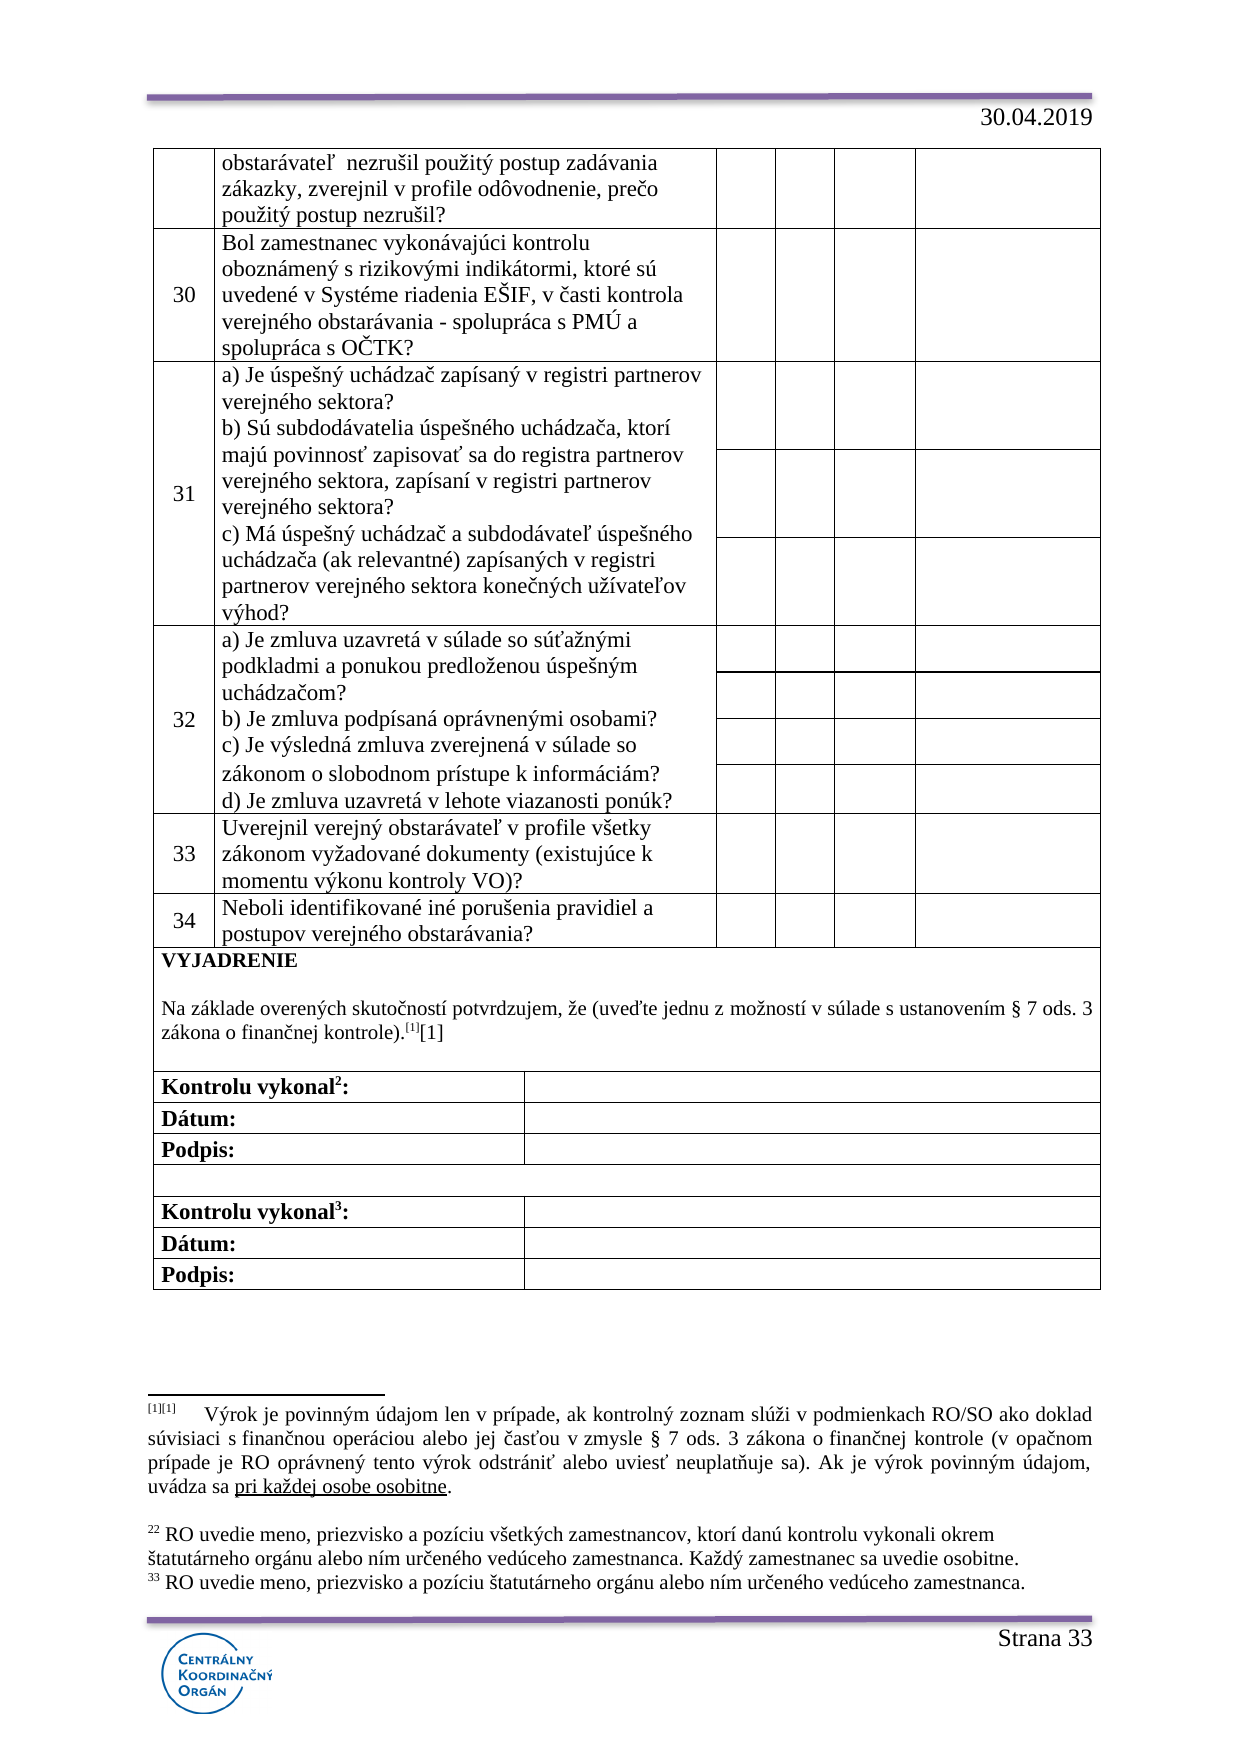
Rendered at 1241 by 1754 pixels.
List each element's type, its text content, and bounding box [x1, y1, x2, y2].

table_cell [916, 149, 1100, 228]
table_cell a) Je úspešný uchádzač zapísaný v registri partnerov verejného sektora? b) Sú subdodávatelia úspešného uchádzača, ktorí majú povinnosť zapisovať sa do registra partnerov verejného sektora, zapísaní v registri partnerov verejného sektora? c) Má úspešný uchádzač a subdodávateľ úspešného uchádzača (ak relevantné) zapísaných v registri partnerov verejného sektora konečných užívateľov výhod? [215, 362, 716, 625]
table_cell [717, 362, 775, 448]
table_cell VYJADRENIE Na základe overených skutočností potvrdzujem, že (uveďte jednu z možností v súlade s ustanovením § 7 ods. 3 zákona o finančnej kontrole).[1] [154, 948, 1100, 1071]
table_cell 30 [154, 229, 214, 361]
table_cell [215, 149, 716, 228]
table_cell [916, 538, 1100, 625]
table_cell [525, 1072, 1100, 1102]
table_cell Uverejnil verejný obstarávateľ v profile všetky zákonom vyžadované dokumenty (existujúce k momentu výkonu kontroly VO)? [215, 814, 716, 893]
table_cell [717, 149, 775, 228]
table_cell Dátum: [154, 1103, 524, 1133]
table_cell [916, 814, 1100, 893]
table_cell [835, 149, 915, 228]
table_cell [776, 229, 834, 361]
picture [159, 1631, 272, 1713]
table_cell 34 [154, 894, 214, 947]
table_cell [776, 362, 834, 448]
table_cell [916, 765, 1100, 813]
table_cell 31 [154, 362, 214, 625]
table_cell [776, 814, 834, 893]
table_cell [717, 626, 775, 671]
table_cell [835, 538, 915, 625]
table_cell [916, 894, 1100, 947]
table_cell [717, 538, 775, 625]
table_cell Podpis: [154, 1134, 524, 1164]
table_cell [835, 765, 915, 813]
table_cell 33 [154, 814, 214, 893]
table_cell [916, 719, 1100, 763]
table_cell [776, 719, 834, 763]
table_cell Kontrolu vykonal3: [154, 1197, 524, 1227]
table_cell [835, 229, 915, 361]
table_cell [916, 229, 1100, 361]
table_cell [776, 626, 834, 671]
table_cell [776, 894, 834, 947]
table_cell Dátum: [154, 1228, 524, 1258]
table_cell [525, 1103, 1100, 1133]
table_cell Neboli identifikované iné porušenia pravidiel a postupov verejného obstarávania? [215, 894, 716, 947]
table_cell [717, 894, 775, 947]
table_cell [776, 450, 834, 537]
table_cell [835, 626, 915, 671]
table_cell [835, 450, 915, 537]
table_cell [525, 1134, 1100, 1164]
table_cell [154, 1165, 1100, 1196]
table_cell 32 [154, 626, 214, 813]
table_cell [916, 362, 1100, 448]
table_cell [776, 673, 834, 717]
table_cell [835, 673, 915, 717]
table_cell [717, 229, 775, 361]
table_cell [717, 719, 775, 763]
table_cell a) Je zmluva uzavretá v súlade so súťažnými podkladmi a ponukou predloženou úspešným uchádzačom? b) Je zmluva podpísaná oprávnenými osobami? c) Je výsledná zmluva zverejnená v súlade so zákonom o slobodnom prístupe k informáciám? d) Je zmluva uzavretá v lehote viazanosti ponúk? [215, 626, 716, 813]
table_cell [525, 1259, 1100, 1289]
table_cell [717, 673, 775, 717]
table_cell [916, 450, 1100, 537]
table_cell [776, 149, 834, 228]
table_cell [717, 450, 775, 537]
table_cell Podpis: [154, 1259, 524, 1289]
table_cell [835, 719, 915, 763]
table_cell 29 [154, 149, 214, 228]
table_cell [525, 1197, 1100, 1227]
table_cell [916, 673, 1100, 717]
table_cell Bol zamestnanec vykonávajúci kontrolu oboznámený s rizikovými indikátormi, ktoré sú uvedené v Systéme riadenia EŠIF, v časti kontrola verejného obstarávania - spolupráca s PMÚ a spolupráca s OČTK? [215, 229, 716, 361]
table_cell [717, 814, 775, 893]
table_cell [835, 362, 915, 448]
table_cell [835, 814, 915, 893]
table_cell [835, 894, 915, 947]
table_cell [525, 1228, 1100, 1258]
table_cell [776, 765, 834, 813]
table_cell Kontrolu vykonal2: [154, 1072, 524, 1102]
table_cell [717, 765, 775, 813]
table_cell [916, 626, 1100, 671]
table_cell [776, 538, 834, 625]
